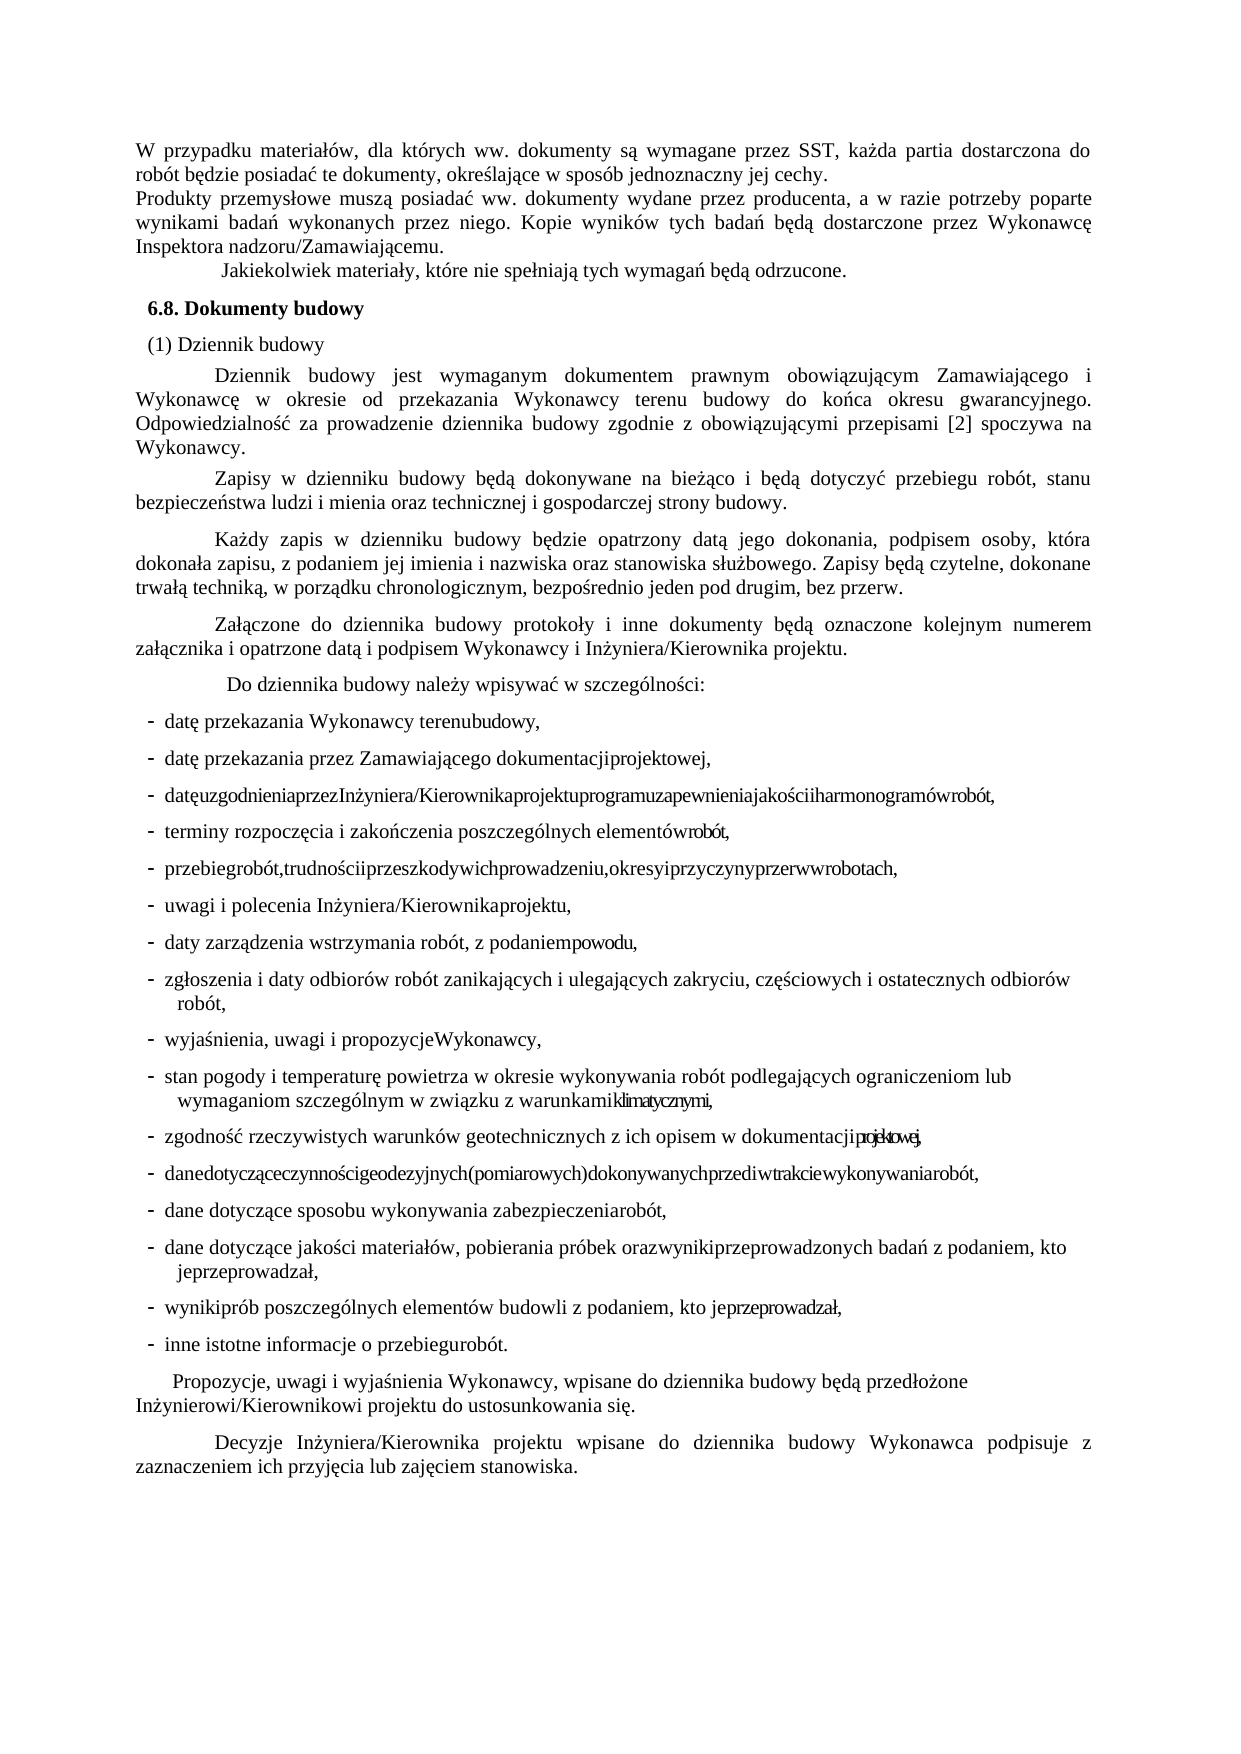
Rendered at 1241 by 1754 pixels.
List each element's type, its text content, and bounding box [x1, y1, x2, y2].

list dane dotyczące jakości materiałów, pobierania próbek orazwynikiprzeprowadzonych badań z podaniem, kto jeprzeprowadzał, [147, 1235, 1092, 1283]
list inne istotne informacje o przebiegurobót. [147, 1332, 1105, 1356]
text Propozycje, uwagi i wyjaśnienia Wykonawcy, wpisane do dziennika budowy będą przedłożone Inżynierowi/Kierownikowi projektu do ustosunkowania się. [135, 1369, 1105, 1417]
list wynikiprób poszczególnych elementów budowli z podaniem, kto jeprzeprowadzał, [147, 1295, 1105, 1319]
text Każdy zapis w dzienniku budowy będzie opatrzony datą jego dokonania, podpisem osoby, która dokonała zapisu, z podaniem jej imienia i nazwiska oraz stanowiska służbowego. Zapisy będą czytelne, dokonane trwałą techniką, w porządku chronologicznym, bezpośrednio jeden pod drugim, bez przerw. [135, 527, 1092, 599]
list stan pogody i temperaturę powietrza w okresie wykonywania robót podlegających ograniczeniom lub wymaganiom szczególnym w związku z warunkamiklimatycznymi, [147, 1064, 1092, 1112]
list datę przekazania przez Zamawiającego dokumentacjiprojektowej, [147, 746, 1105, 770]
text W przypadku materiałów, dla których ww. dokumenty są wymagane przez SST, każda partia dostarczona do robót będzie posiadać te dokumenty, określające w sposób jednoznaczny jej cechy. [135, 137, 1092, 186]
text Produkty przemysłowe muszą posiadać ww. dokumenty wydane przez producenta, a w razie potrzeby poparte wynikami badań wykonanych przez niego. Kopie wyników tych badań będą dostarczone przez Wykonawcę Inspektora nadzoru/Zamawiającemu. [135, 186, 1093, 258]
text Zapisy w dzienniku budowy będą dokonywane na bieżąco i będą dotyczyć przebiegu robót, stanu bezpieczeństwa ludzi i mienia oraz technicznej i gospodarczej strony budowy. [135, 466, 1092, 514]
list terminy rozpoczęcia i zakończenia poszczególnych elementówrobót, [147, 819, 1105, 843]
list danedotycząceczynnościgeodezyjnych(pomiarowych)dokonywanychprzediwtrakciewykonywaniarobót, [147, 1161, 1105, 1185]
list Dziennik budowy [147, 332, 1105, 356]
text Jakiekolwiek materiały, które nie spełniają tych wymagań będą odrzucone. [221, 258, 1105, 282]
list daty zarządzenia wstrzymania robót, z podaniempowodu, [147, 930, 1105, 954]
text Do dziennika budowy należy wpisywać w szczególności: [226, 672, 1105, 696]
list datę przekazania Wykonawcy terenubudowy, [147, 709, 1105, 733]
list uwagi i polecenia Inżyniera/Kierownikaprojektu, [147, 893, 1105, 917]
text Załączone do dziennika budowy protokoły i inne dokumenty będą oznaczone kolejnym numerem załącznika i opatrzone datą i podpisem Wykonawcy i Inżyniera/Kierownika projektu. [135, 611, 1092, 659]
list wyjaśnienia, uwagi i propozycjeWykonawcy, [147, 1027, 1105, 1051]
subtitle Dokumenty budowy [147, 296, 1105, 319]
list datęuzgodnieniaprzezInżyniera/Kierownikaprojektuprogramuzapewnieniajakościiharmonogramówrobót, [147, 783, 1105, 807]
text Decyzje Inżyniera/Kierownika projektu wpisane do dziennika budowy Wykonawca podpisuje z zaznaczeniem ich przyjęcia lub zajęciem stanowiska. [135, 1430, 1092, 1478]
text Dziennik budowy jest wymaganym dokumentem prawnym obowiązującym Zamawiającego i Wykonawcę w okresie od przekazania Wykonawcy terenu budowy do końca okresu gwarancyjnego. Odpowiedzialność za prowadzenie dziennika budowy zgodnie z obowiązującymi przepisami [2] spoczywa na Wykonawcy. [135, 363, 1092, 459]
list zgłoszenia i daty odbiorów robót zanikających i ulegających zakryciu, częściowych i ostatecznych odbiorów robót, [147, 967, 1093, 1015]
list przebiegrobót,trudnościiprzeszkodywichprowadzeniu,okresyiprzyczynyprzerwwrobotach, [147, 856, 1105, 880]
list dane dotyczące sposobu wykonywania zabezpieczeniarobót, [147, 1198, 1105, 1222]
list zgodność rzeczywistych warunków geotechnicznych z ich opisem w dokumentacjiprojektowej, [147, 1124, 1105, 1148]
